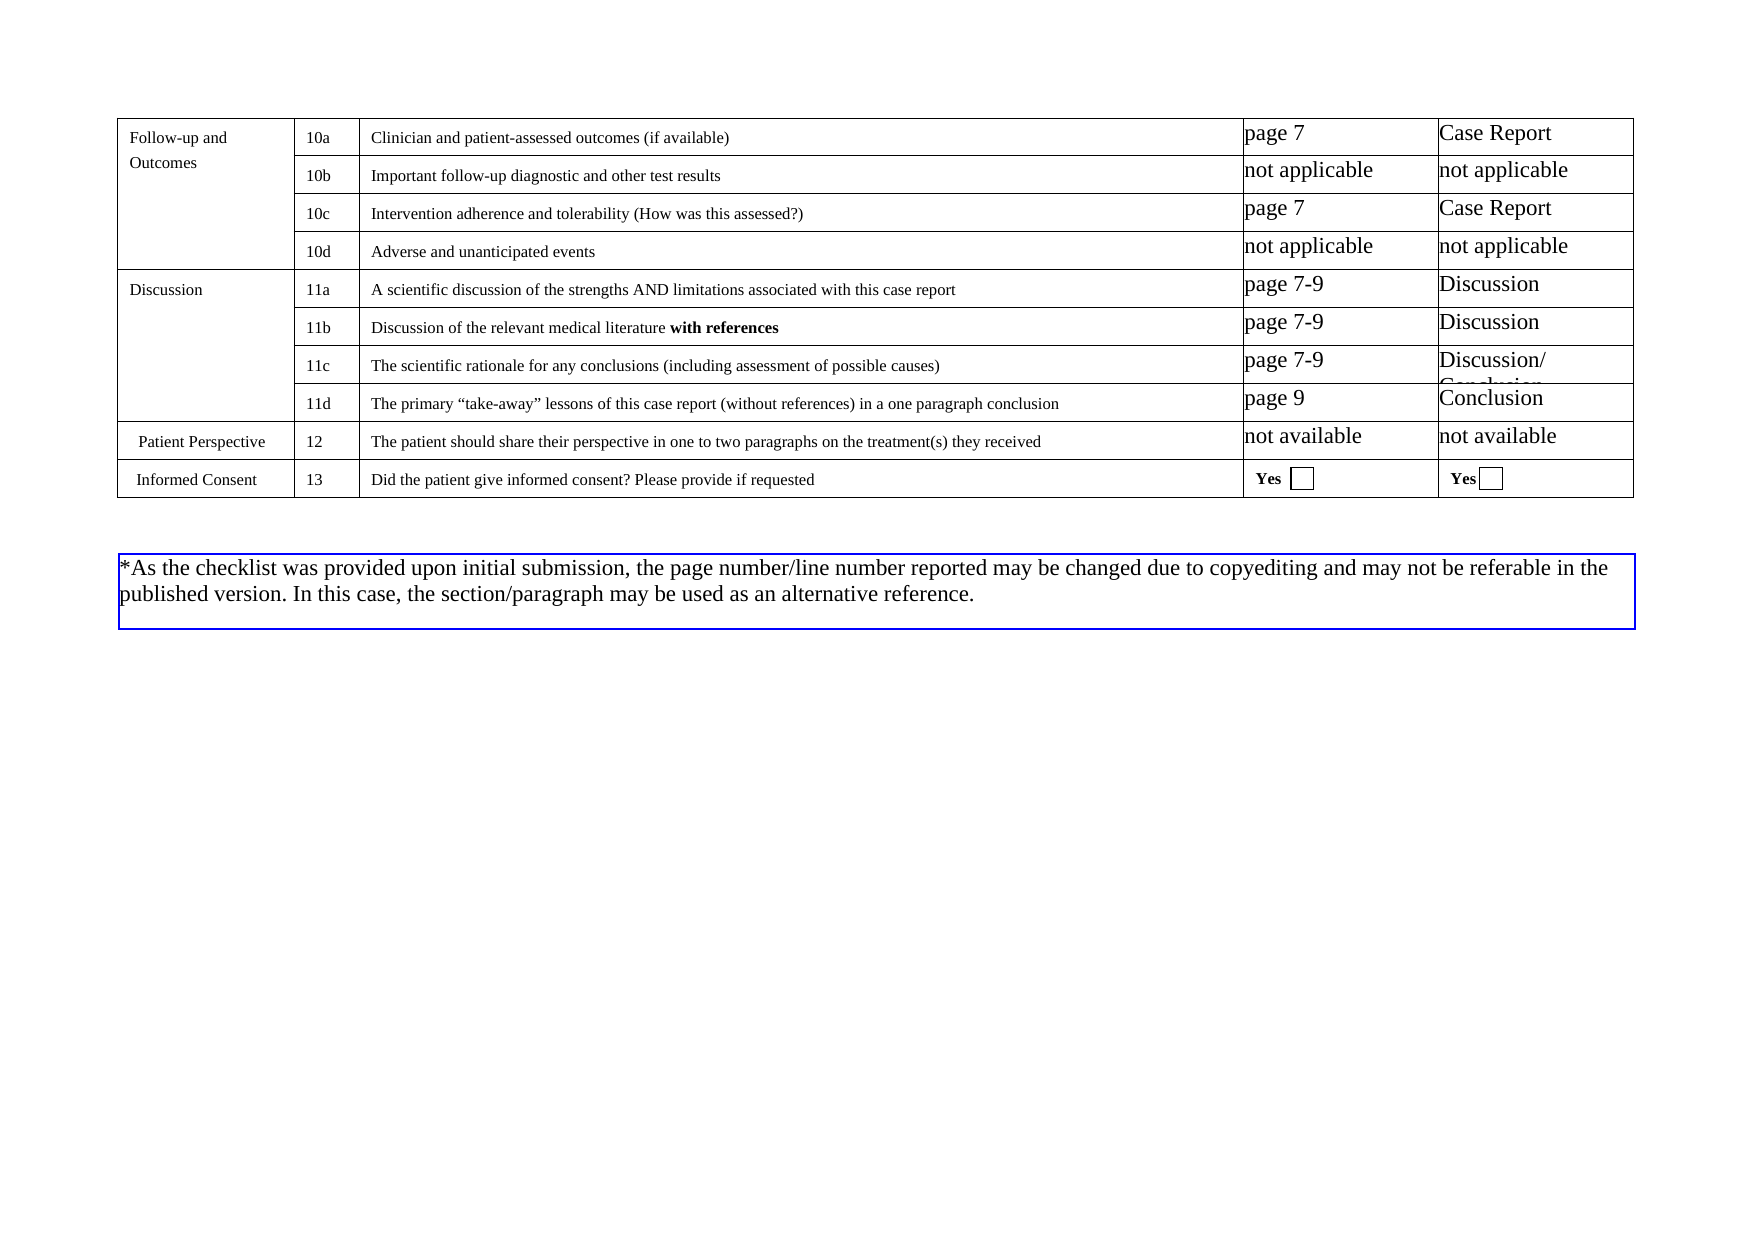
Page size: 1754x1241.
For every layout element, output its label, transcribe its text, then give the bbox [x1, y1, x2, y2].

table_header page 7 [1244, 119, 1438, 155]
table_cell not applicable [1244, 156, 1438, 193]
table_header 10a [295, 119, 359, 155]
table_cell The scientific rationale for any conclusions (including assessment of possible causes) [360, 346, 1243, 383]
table_cell Important follow-up diagnostic and other test results [360, 156, 1243, 193]
table_cell Discussion [118, 270, 294, 421]
table_cell page 9 [1244, 384, 1438, 421]
table_cell Yes [1244, 460, 1438, 497]
table_cell page 7 [1244, 194, 1438, 231]
table_cell Adverse and unanticipated events [360, 232, 1243, 269]
table_cell not available [1439, 422, 1633, 459]
table_cell Intervention adherence and tolerability (How was this assessed?) [360, 194, 1243, 231]
table_cell Informed Consent [118, 460, 294, 497]
table_cell page 7-9 [1244, 270, 1438, 307]
table_cell Discussion/Conclusion [1439, 346, 1633, 383]
table_header Case Report [1439, 119, 1633, 155]
table_cell 11b [295, 308, 359, 345]
table_cell The patient should share their perspective in one to two paragraphs on the treatment(s) they received [360, 422, 1243, 459]
table_cell Yes [1439, 460, 1633, 497]
table_cell not available [1244, 422, 1438, 459]
table_cell not applicable [1244, 232, 1438, 269]
table_cell Discussion [1439, 270, 1633, 307]
table_cell not applicable [1439, 156, 1633, 193]
table_header Clinician and patient-assessed outcomes (if available) [360, 119, 1243, 155]
table_cell Discussion [1439, 308, 1633, 345]
table_cell 11a [295, 270, 359, 307]
table_cell 10b [295, 156, 359, 193]
table_cell Patient Perspective [118, 422, 294, 459]
table_cell 11d [295, 384, 359, 421]
table_cell Discussion of the relevant medical literature with references [360, 308, 1243, 345]
table_cell 12 [295, 422, 359, 459]
table_cell page 7-9 [1244, 346, 1438, 383]
table_cell A scientific discussion of the strengths AND limitations associated with this case report [360, 270, 1243, 307]
table_cell not applicable [1439, 232, 1633, 269]
table_cell Case Report [1439, 194, 1633, 231]
table_cell 10c [295, 194, 359, 231]
table_cell 10d [295, 232, 359, 269]
table_header Follow-up and Outcomes [118, 119, 294, 269]
table_cell 13 [295, 460, 359, 497]
table_cell page 7-9 [1244, 308, 1438, 345]
table_cell Conclusion [1439, 384, 1633, 421]
table_cell The primary “take-away” lessons of this case report (without references) in a one paragraph conclusion [360, 384, 1243, 421]
table_cell 11c [295, 346, 359, 383]
table_cell Did the patient give informed consent? Please provide if requested [360, 460, 1243, 497]
